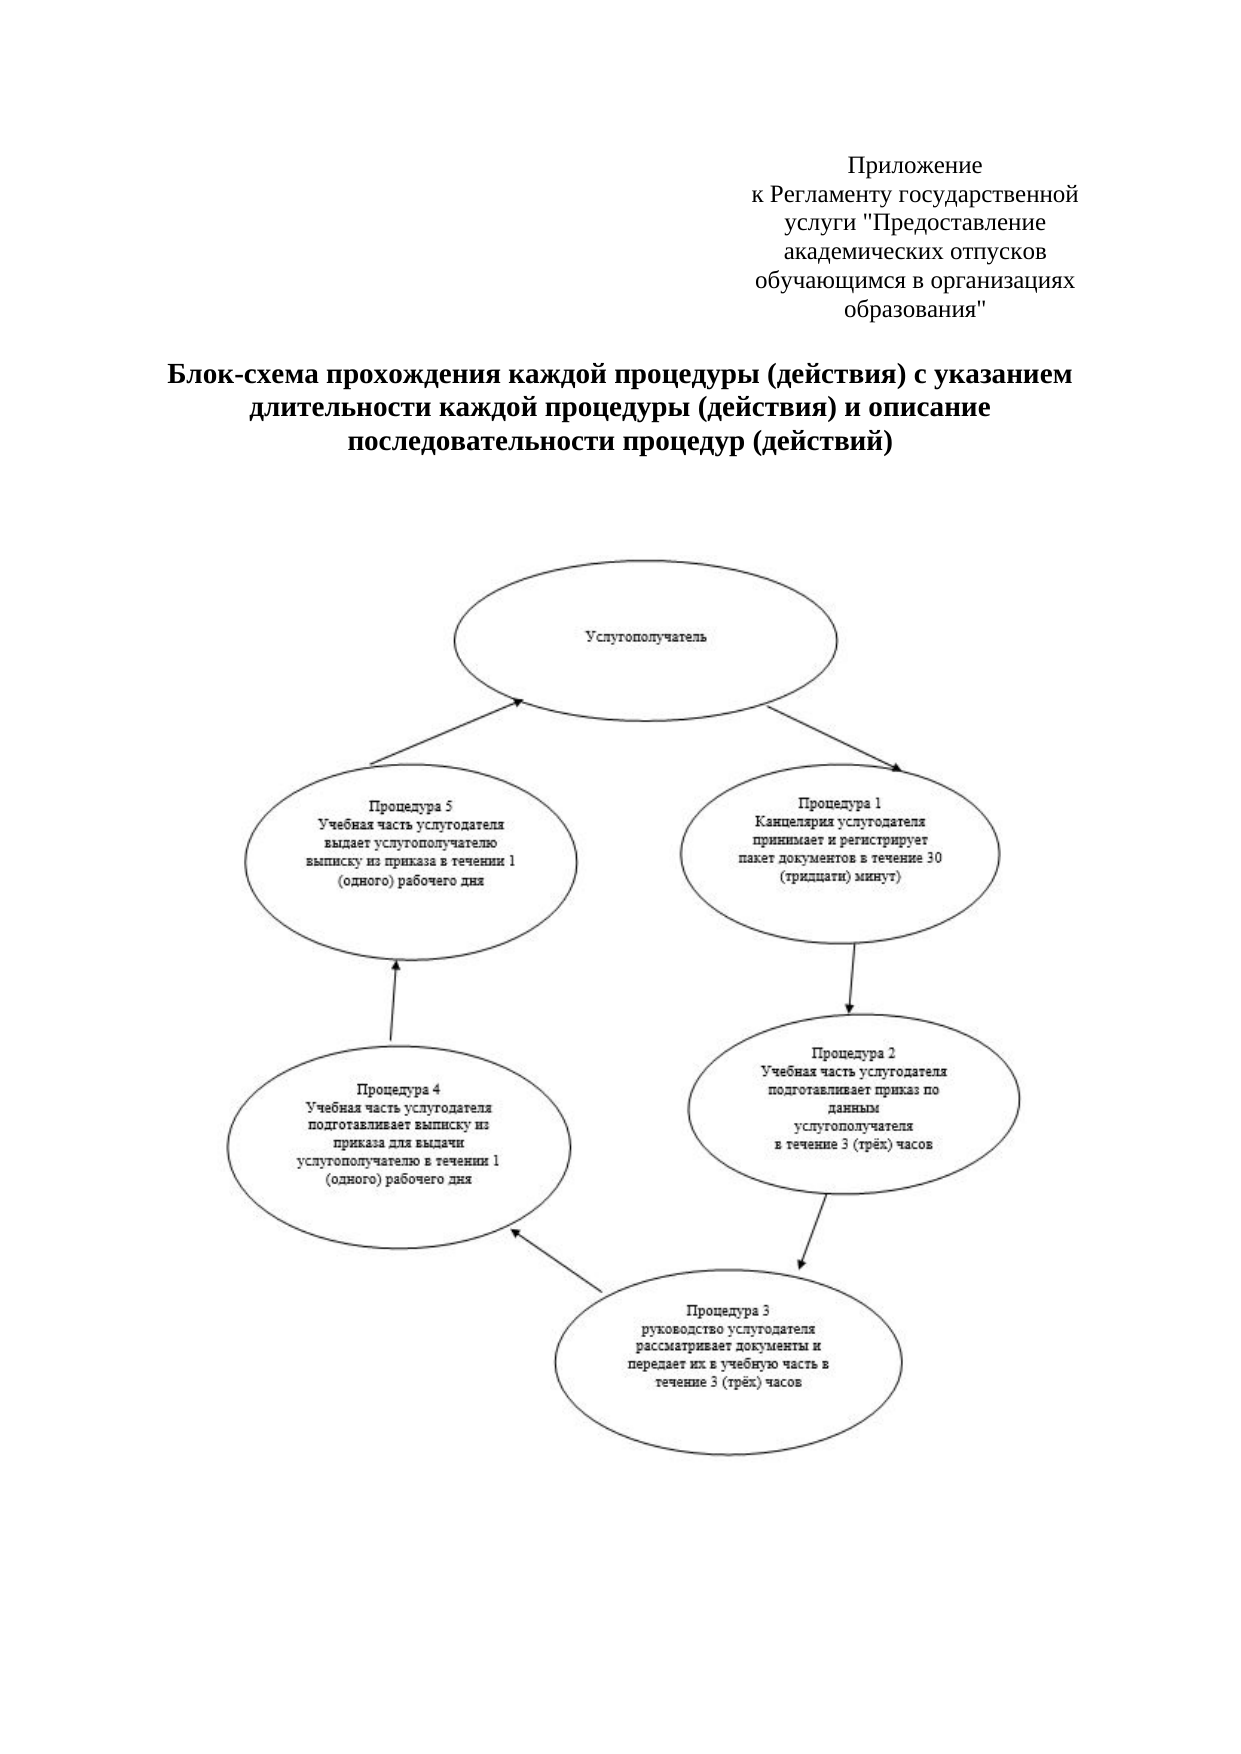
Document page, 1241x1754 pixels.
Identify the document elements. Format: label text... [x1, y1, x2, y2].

text Приложение к Регламенту государственной услуги "Предоставление академических отпусков обучающимся в организациях образования" [702, 150, 1128, 322]
picture [194, 555, 1047, 1490]
text Блок-схема прохождения каждой процедуры (действия) с указанием длительности каждой процедуры (действия) и описание последовательности процедур (действий) [112, 356, 1128, 457]
